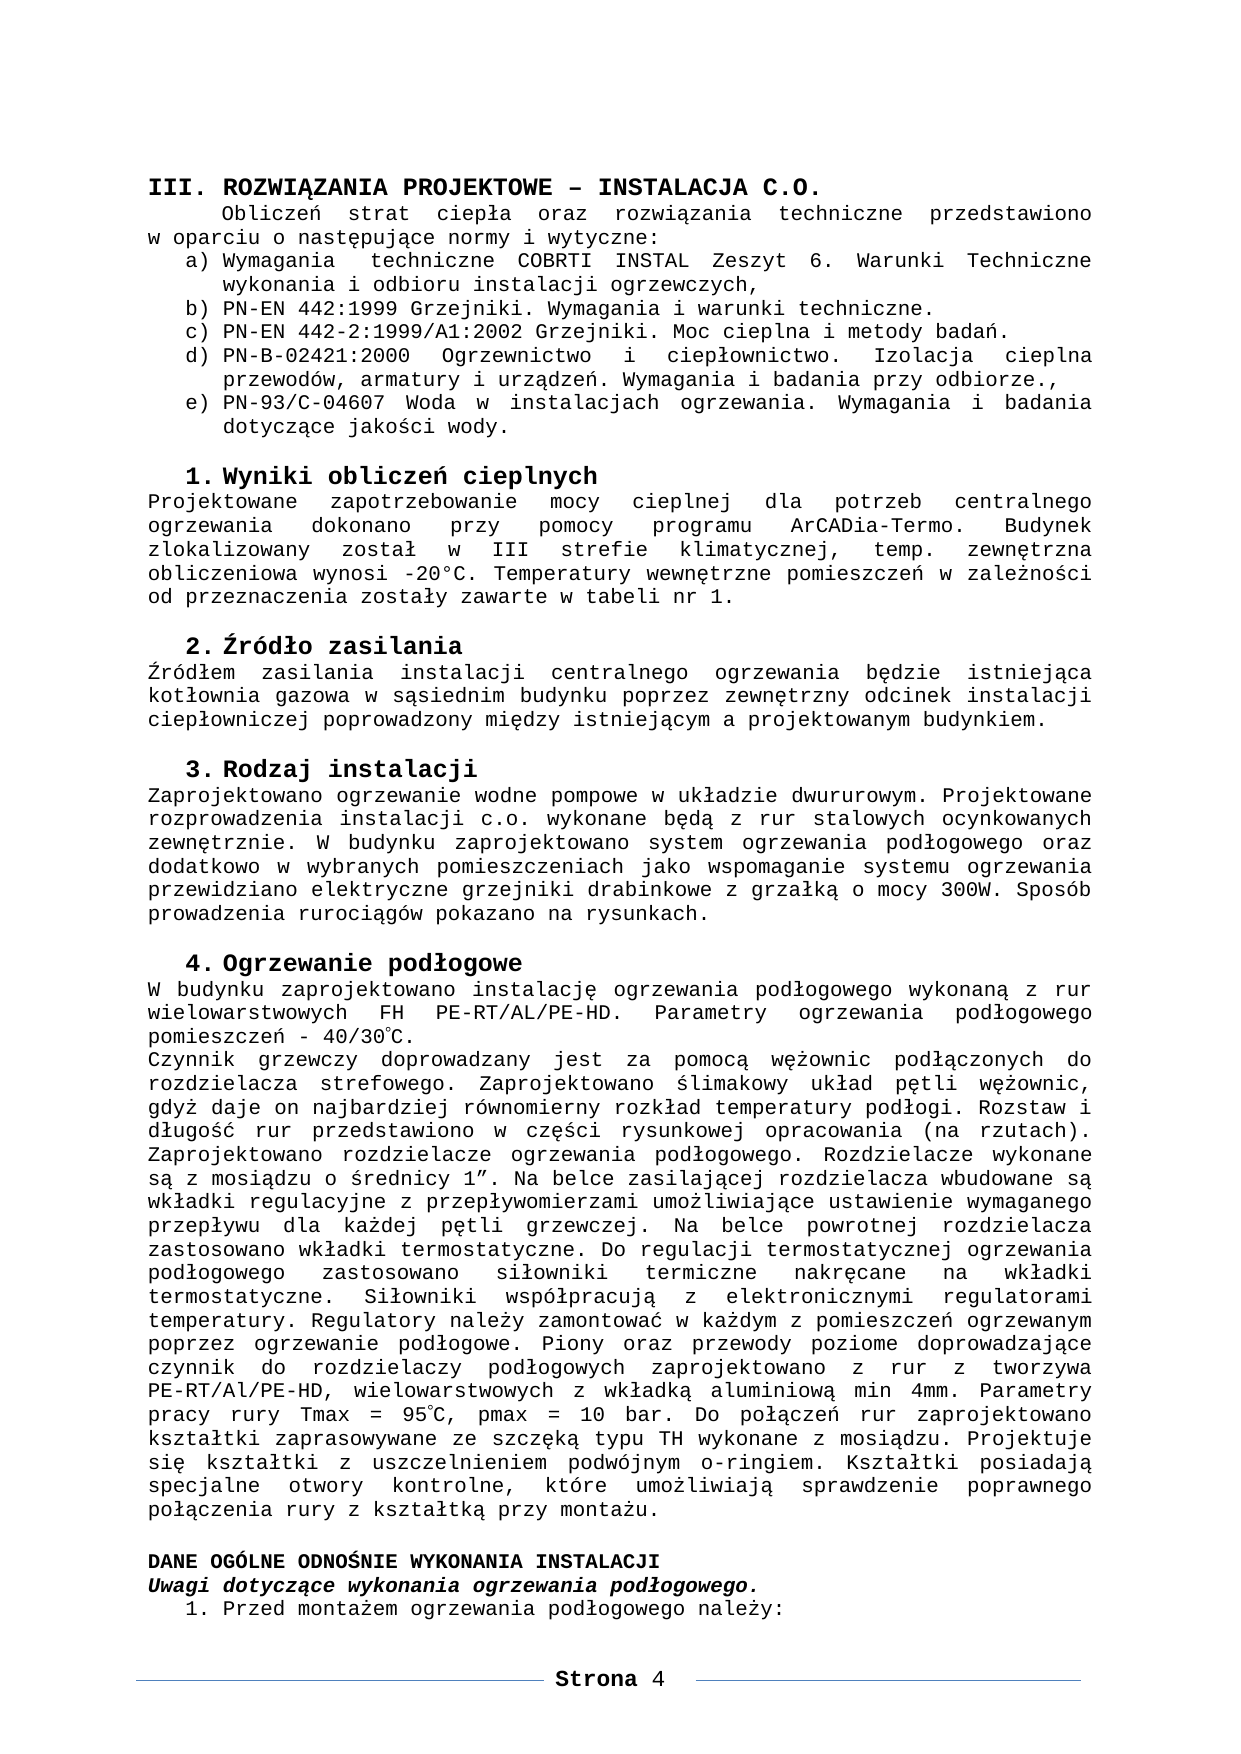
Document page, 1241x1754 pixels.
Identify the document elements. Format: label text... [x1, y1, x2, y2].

text Zaprojektowano ogrzewanie wodne pompowe w układzie dwururowym. Projektowane rozprowadzenia instalacji c.o. wykonane będą z rur stalowych ocynkowanych zewnętrznie. W budynku zaprojektowano system ogrzewania podłogowego oraz dodatkowo w wybranych pomieszczeniach jako wspomaganie systemu ogrzewania przewidziano elektryczne grzejniki drabinkowe z grzałką o mocy 300W. Sposób prowadzenia rurociągów pokazano na rysunkach. [148, 785, 1092, 927]
list Ogrzewanie podłogowe [185, 950, 1092, 978]
list Rodzaj instalacji [185, 756, 1092, 785]
list PN-EN 442:1999 Grzejniki. Wymagania i warunki techniczne. [185, 298, 1092, 321]
text Uwagi dotyczące wykonania ogrzewania podłogowego. [148, 1575, 1092, 1598]
list Wymagania techniczne COBRTI INSTAL Zeszyt 6. Warunki Techniczne wykonania i odbioru instalacji ogrzewczych, [185, 250, 1092, 298]
text III. ROZWIĄZANIA PROJEKTOWE – INSTALACJA C.O. [148, 175, 1092, 203]
text W budynku zaprojektowano instalację ogrzewania podłogowego wykonaną z rur wielowarstwowych FH PE-RT/AL/PE-HD. Parametry ogrzewania podłogowego pomieszczeń - 40/30C. [148, 978, 1092, 1049]
text Źródłem zasilania instalacji centralnego ogrzewania będzie istniejąca kotłownia gazowa w sąsiednim budynku poprzez zewnętrzny odcinek instalacji ciepłowniczej poprowadzony między istniejącym a projektowanym budynkiem. [148, 662, 1092, 733]
text DANE OGÓLNE ODNOŚNIE WYKONANIA INSTALACJI [148, 1551, 1092, 1575]
list Przed montażem ogrzewania podłogowego należy: [185, 1598, 1092, 1622]
list PN-93/C-04607 Woda w instalacjach ogrzewania. Wymagania i badania dotyczące jakości wody. [185, 392, 1092, 439]
text Obliczeń strat ciepła oraz rozwiązania techniczne przedstawiono w oparciu o następujące normy i wytyczne: [148, 203, 1092, 250]
list Źródło zasilania [185, 633, 1092, 662]
text Projektowane zapotrzebowanie mocy cieplnej dla potrzeb centralnego ogrzewania dokonano przy pomocy programu ArCADia-Termo. Budynek zlokalizowany został w III strefie klimatycznej, temp. zewnętrzna obliczeniowa wynosi -20°C. Temperatury wewnętrzne pomieszczeń w zależności od przeznaczenia zostały zawarte w tabeli nr 1. [148, 492, 1092, 610]
list PN-B-02421:2000 Ogrzewnictwo i ciepłownictwo. Izolacja cieplna przewodów, armatury i urządzeń. Wymagania i badania przy odbiorze., [185, 345, 1092, 392]
list Wyniki obliczeń cieplnych [185, 463, 1092, 492]
list PN-EN 442-2:1999/A1:2002 Grzejniki. Moc cieplna i metody badań. [185, 321, 1092, 345]
text Czynnik grzewczy doprowadzany jest za pomocą wężownic podłączonych do rozdzielacza strefowego. Zaprojektowano ślimakowy układ pętli wężownic, gdyż daje on najbardziej równomierny rozkład temperatury podłogi. Rozstaw i długość rur przedstawiono w części rysunkowej opracowania (na rzutach). Zaprojektowano rozdzielacze ogrzewania podłogowego. Rozdzielacze wykonane są z mosiądzu o średnicy 1”. Na belce zasilającej rozdzielacza wbudowane są wkładki regulacyjne z przepływomierzami umożliwiające ustawienie wymaganego przepływu dla każdej pętli grzewczej. Na belce powrotnej rozdzielacza zastosowano wkładki termostatyczne. Do regulacji termostatycznej ogrzewania podłogowego zastosowano siłowniki termiczne nakręcane na wkładki termostatyczne. Siłowniki współpracują z elektronicznymi regulatorami temperatury. Regulatory należy zamontować w każdym z pomieszczeń ogrzewanym poprzez ogrzewanie podłogowe. Piony oraz przewody poziome doprowadzające czynnik do rozdzielaczy podłogowych zaprojektowano z rur z tworzywa PE-RT/Al/PE-HD, wielowarstwowych z wkładką aluminiową min 4mm. Parametry pracy rury Tmax = 95C, pmax = 10 bar. Do połączeń rur zaprojektowano kształtki zaprasowywane ze szczęką typu TH wykonane z mosiądzu. Projektuje się kształtki z uszczelnieniem podwójnym o-ringiem. Kształtki posiadają specjalne otwory kontrolne, które umożliwiają sprawdzenie poprawnego połączenia rury z kształtką przy montażu. [148, 1049, 1092, 1522]
